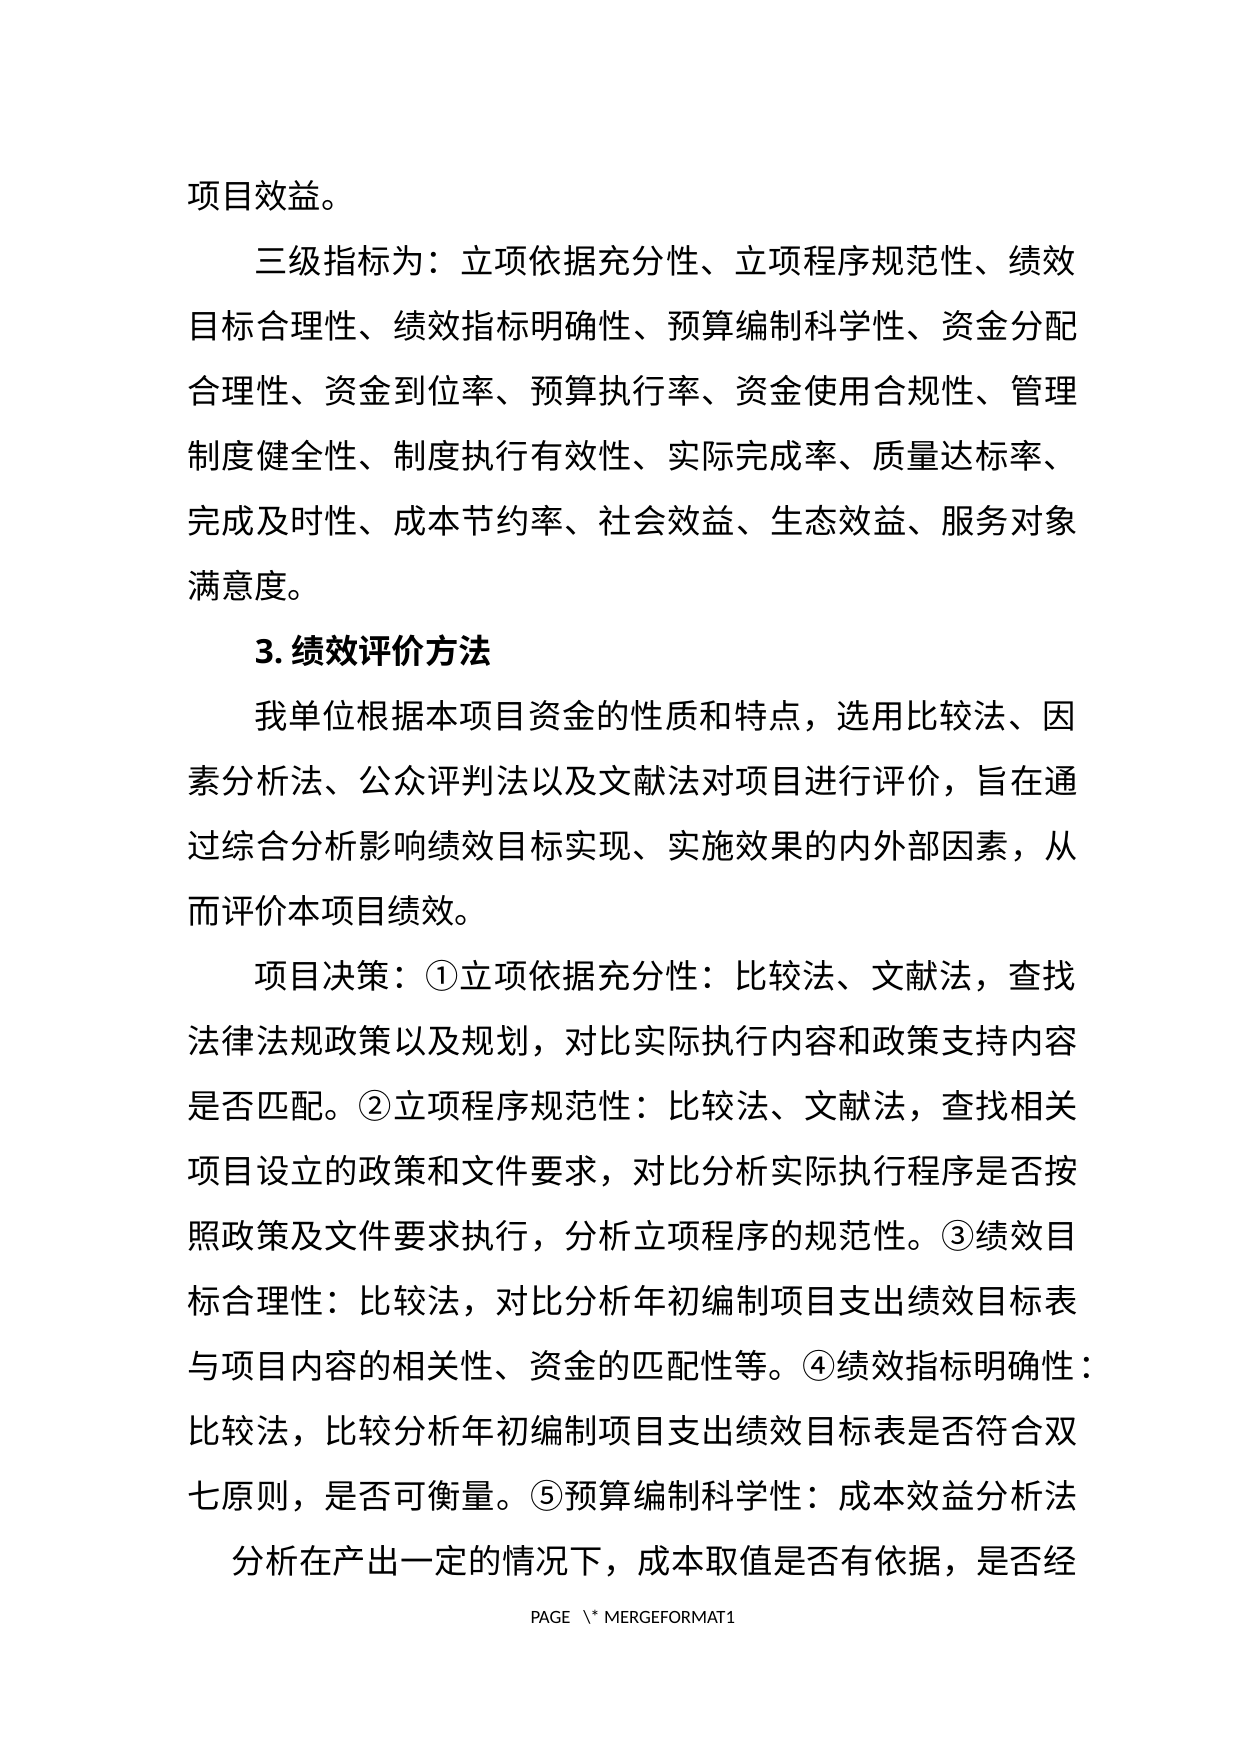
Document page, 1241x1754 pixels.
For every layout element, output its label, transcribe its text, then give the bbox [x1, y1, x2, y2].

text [187, 942, 1078, 1592]
text 3. 绩效评价方法 [187, 617, 1078, 682]
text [187, 162, 1078, 227]
text 我单位根据本项目资金的性质和特点，选用比较法、因素分析法、公众评判法以及文献法对项目进行评价，旨在通过综合分析影响绩效目标实现、实施效果的内外部因素，从而评价本项目绩效。 [187, 682, 1078, 942]
text 三级指标为：立项依据充分性、立项程序规范性、绩效目标合理性、绩效指标明确性、预算编制科学性、资金分配合理性、资金到位率、预算执行率、资金使用合规性、管理制度健全性、制度执行有效性、实际完成率、质量达标率、完成及时性、成本节约率、社会效益、生态效益、服务对象满意度。 [187, 227, 1078, 617]
